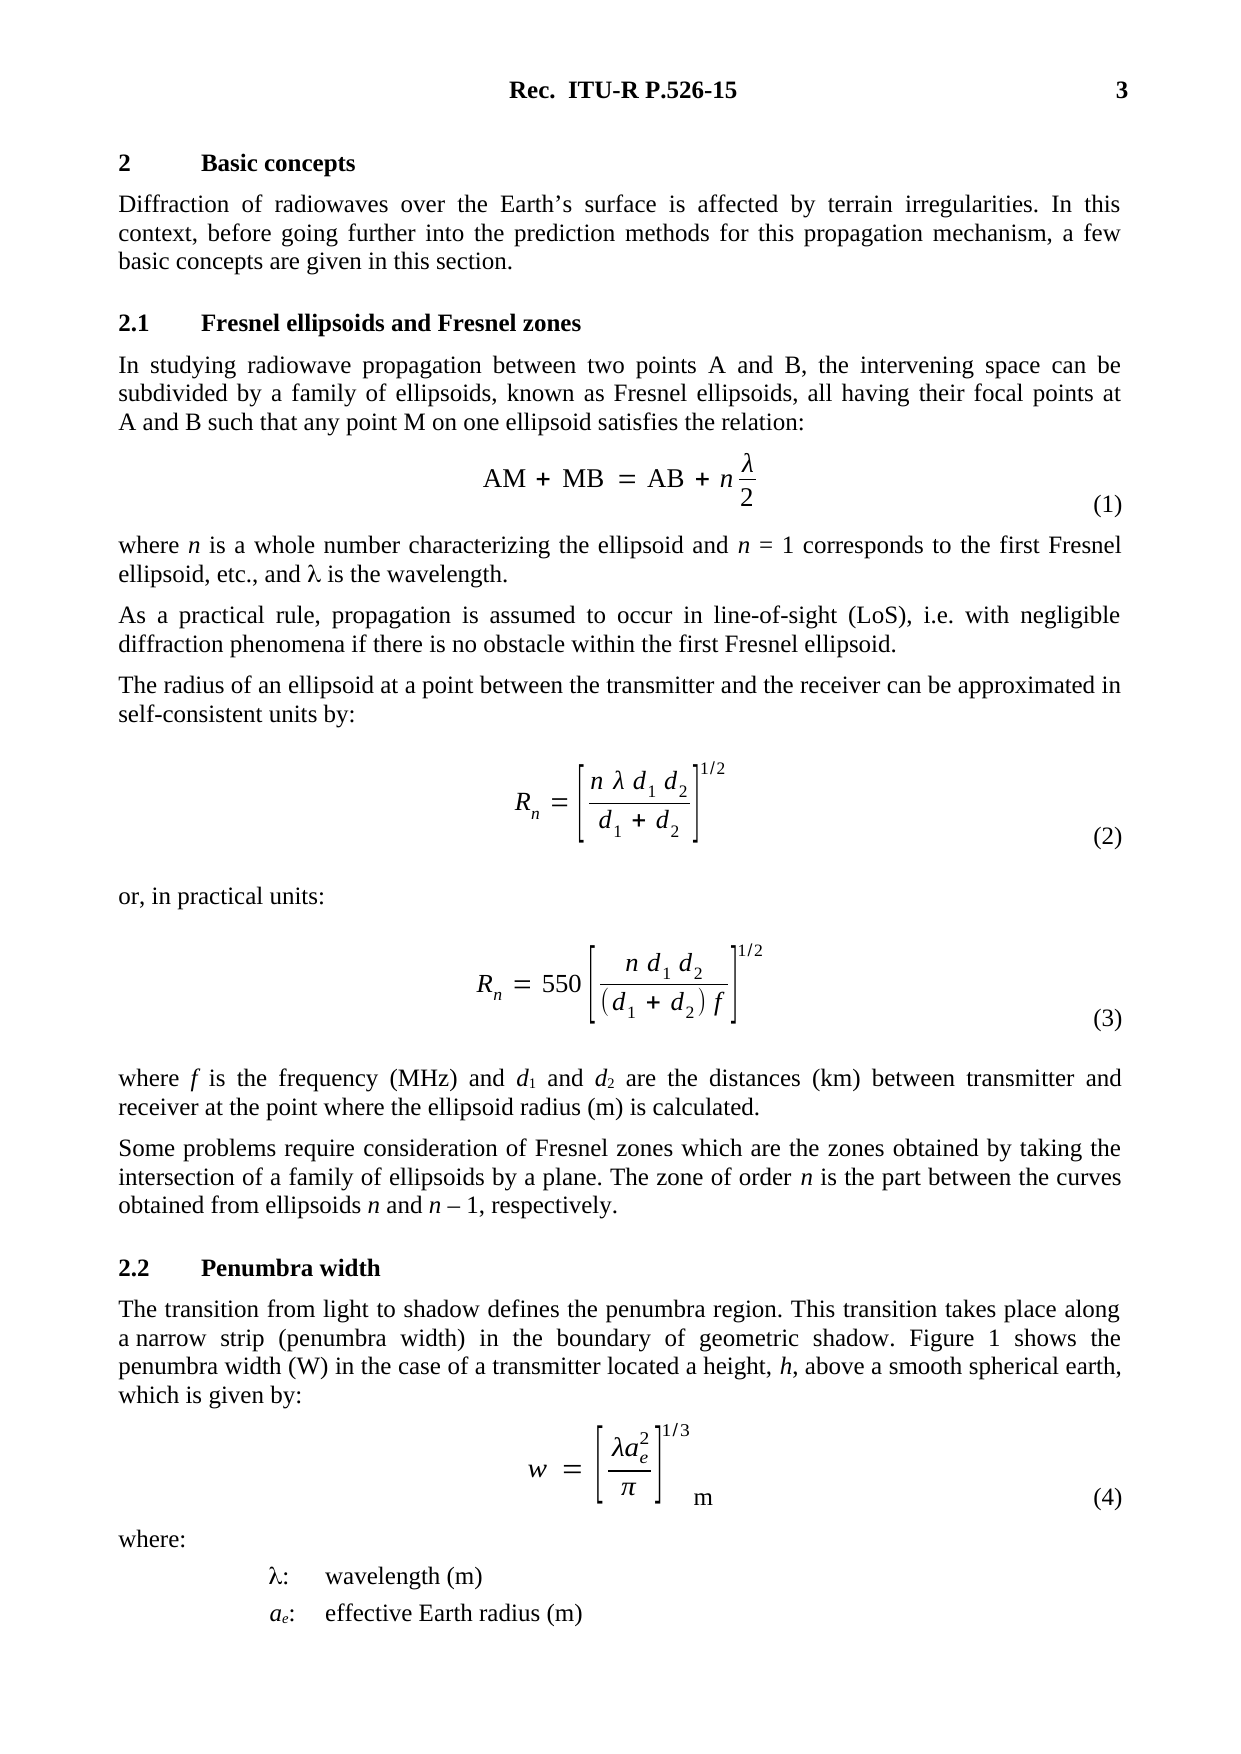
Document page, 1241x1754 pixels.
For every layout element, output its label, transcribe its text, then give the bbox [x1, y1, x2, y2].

text (3) [118, 942, 1122, 1031]
text or, in practical units: [118, 881, 1122, 910]
text Diffraction of radiowaves over the Earth’s surface is affected by terrain irregularities. In this context, before going further into the prediction methods for this propagation mechanism, a few basic concepts are given in this section. [118, 189, 1122, 275]
text (2) [118, 760, 1122, 849]
text The radius of an ellipsoid at a point between the transmitter and the receiver can be approximated in self-consistent units by: [118, 671, 1122, 728]
text where n is a whole number characterizing the ellipsoid and n = 1 corresponds to the first Fresnel ellipsoid, etc., and is the wavelength. [118, 531, 1122, 588]
text Some problems require consideration of Fresnel zones which are the zones obtained by taking the intersection of a family of ellipsoids by a plane. The zone of order n is the part between the curves obtained from ellipsoids n and n – 1, respectively. [118, 1133, 1122, 1219]
subtitle 2.1 Fresnel ellipsoids and Fresnel zones [118, 308, 1122, 337]
text where: [118, 1524, 1122, 1552]
subtitle 2 Basic concepts [118, 148, 1122, 176]
text As a practical rule, propagation is assumed to occur in line-of-sight (LoS), i.e. with negligible diffraction phenomena if there is no obstacle within the first Fresnel ellipsoid. [118, 601, 1122, 658]
text The transition from light to shadow defines the penumbra region. This transition takes place along a narrow strip (penumbra width) in the boundary of geometric shadow. Figure 1 shows the penumbra width (W) in the case of a transmitter located a height, h, above a smooth spherical earth, which is given by: [118, 1294, 1122, 1409]
text ae: effective Earth radius (m) [118, 1598, 1122, 1627]
text where f is the frequency (MHz) and d1 and d2 are the distances (km) between transmitter and receiver at the point where the ellipsoid radius (m) is calculated. [118, 1063, 1122, 1121]
text (1) [118, 448, 1122, 518]
subtitle 2.2 Penumbra width [118, 1253, 1122, 1281]
text : wavelength (m) [118, 1561, 1122, 1589]
text In studying radiowave propagation between two points A and B, the intervening space can be subdivided by a family of ellipsoids, known as Fresnel ellipsoids, all having their focal points at A and B such that any point M on one ellipsoid satisfies the relation: [118, 350, 1122, 436]
text m (4) [118, 1421, 1122, 1511]
